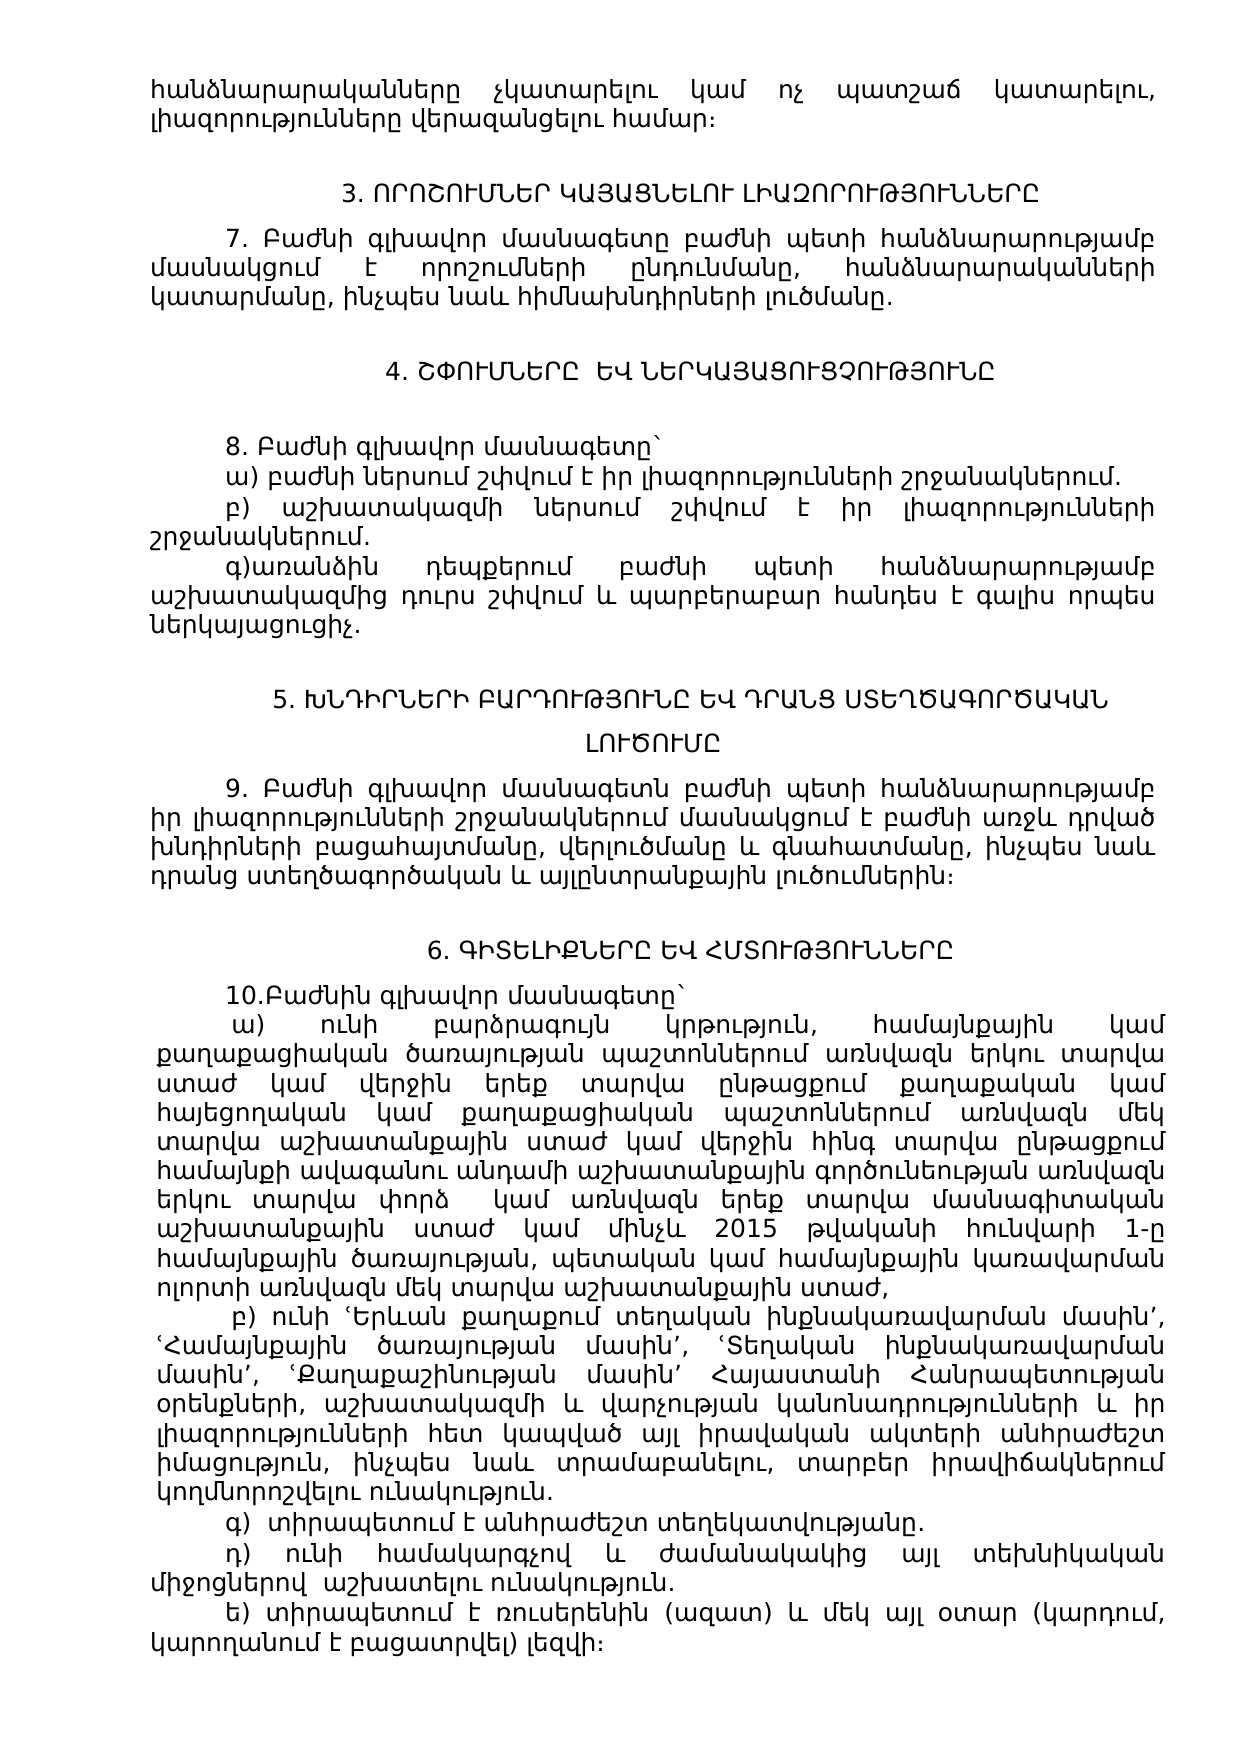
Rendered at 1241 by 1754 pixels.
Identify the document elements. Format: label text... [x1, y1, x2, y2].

text ա) ունի բարձրագույն կրթություն, համայնքային կամ քաղաքացիական ծառայության պաշտոններում առնվազն երկու տարվա uտաժ կամ վերջին երեք տարվա ընթացքում քաղաքական կամ հայեցողական կամ քաղաքացիական պաշտոններում առնվազն մեկ տարվա աշխատանքային uտաժ կամ վերջին հինգ տարվա ընթացքում համայնքի ավագանու անդամի աշխատանքային գործունեության առնվազն երկու տարվա փորձ կամ առնվազն երեք տարվա մաuնագիտական աշխատանքային uտաժ կամ մինչև 2015 թվականի հունվարի 1-ը համայնքային ծառայության, պետական կամ համայնքային կառավարման ոլորտի առնվազն մեկ տարվա աշխատանքային ստաժ, [156, 1010, 1165, 1302]
text դ) ունի համակարգչով և ժամանակակից այլ տեխնիկական միջոցներով աշխատելու ունակություն. [150, 1539, 1165, 1597]
text գ)առանձին դեպքերում բաժնի պետի հանձնարարությամբ աշխատակազմից դուրս շփվում և պարբերաբար հանդես է գալիս որպես ներկայացուցիչ. [150, 552, 1156, 639]
text 4. ՇՓՈՒՄՆԵՐԸ ԵՎ ՆԵՐԿԱՅԱՑՈՒՑՉՈՒԹՅՈՒՆԸ [150, 357, 1156, 386]
text 7. Բաժնի գլխավոր մասնագետը բաժնի պետի հանձնարարությամբ մասնակցում է որոշումների ընդունմանը, հանձնարարականների կատարմանը, ինչպես նաև հիմնախնդիրների լուծմանը. [150, 224, 1156, 311]
text 3. ՈՐՈՇՈՒՄՆԵՐ ԿԱՅԱՑՆԵԼՈՒ ԼԻԱԶՈՐՈՒԹՅՈՒՆՆԵՐԸ [150, 179, 1156, 208]
text 8. Բաժնի գլխավոր մասնագետը` [150, 432, 1156, 461]
text բ) ունի ՙԵրևան քաղաքում տեղական ինքնակառավարման մասին՚, ՙՀամայնքային ծառայության մասին՚, ՙՏեղական ինքնակառավարման մասին՚, ՙՔաղաքաշինության մասին՚ Հայաստանի Հանրապետության օրենքների, աշխատակազմի և վարչության կանոնադրությունների և իր լիազորությունների հետ կապված այլ իրավական ակտերի անհրաժեշտ իմացություն, ինչպես նաև տրամաբանելու, տարբեր իրավիճակներում կողմնորոշվելու ունակություն. [156, 1302, 1165, 1506]
text 9. Բաժնի գլխավոր մասնագետն բաժնի պետի հանձնարարությամբ իր լիազորությունների շրջանակներում մասնակցում է բաժնի առջև դրված խնդիրների բացահայտմանը, վերլուծմանը և գնահատմանը, ինչպես նաև դրանց ստեղծագործական և այլընտրանքային լուծումներին։ [150, 774, 1156, 891]
text գ) տիրապետում է անհրաժեշտ տեղեկատվությանը. [150, 1508, 1165, 1537]
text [150, 75, 1156, 133]
text ա) բաժնի ներսում շփվում է իր լիազորությունների շրջանակներում. [150, 462, 1156, 492]
text 5. ԽՆԴԻՐՆԵՐԻ ԲԱՐԴՈՒԹՅՈՒՆԸ ԵՎ ԴՐԱՆՑ ՍՏԵՂԾԱԳՈՐԾԱԿԱՆ ԼՈՒԾՈՒՄԸ [150, 685, 1156, 758]
text 10.Բաժնին գլխավոր մասնագետը` [150, 981, 1156, 1010]
text ե) տիրապետում է ռուսերենին (ազատ) և մեկ այլ օտար (կարդում, կարողանում է բացատրվել) լեզվի։ [150, 1599, 1165, 1657]
text 6. ԳԻՏԵԼԻՔՆԵՐԸ ԵՎ ՀՄՏՈՒԹՅՈՒՆՆԵՐԸ [150, 936, 1156, 966]
text բ) աշխատակազմի ներսում շփվում է իր լիազորությունների շրջանակներում. [150, 493, 1156, 551]
